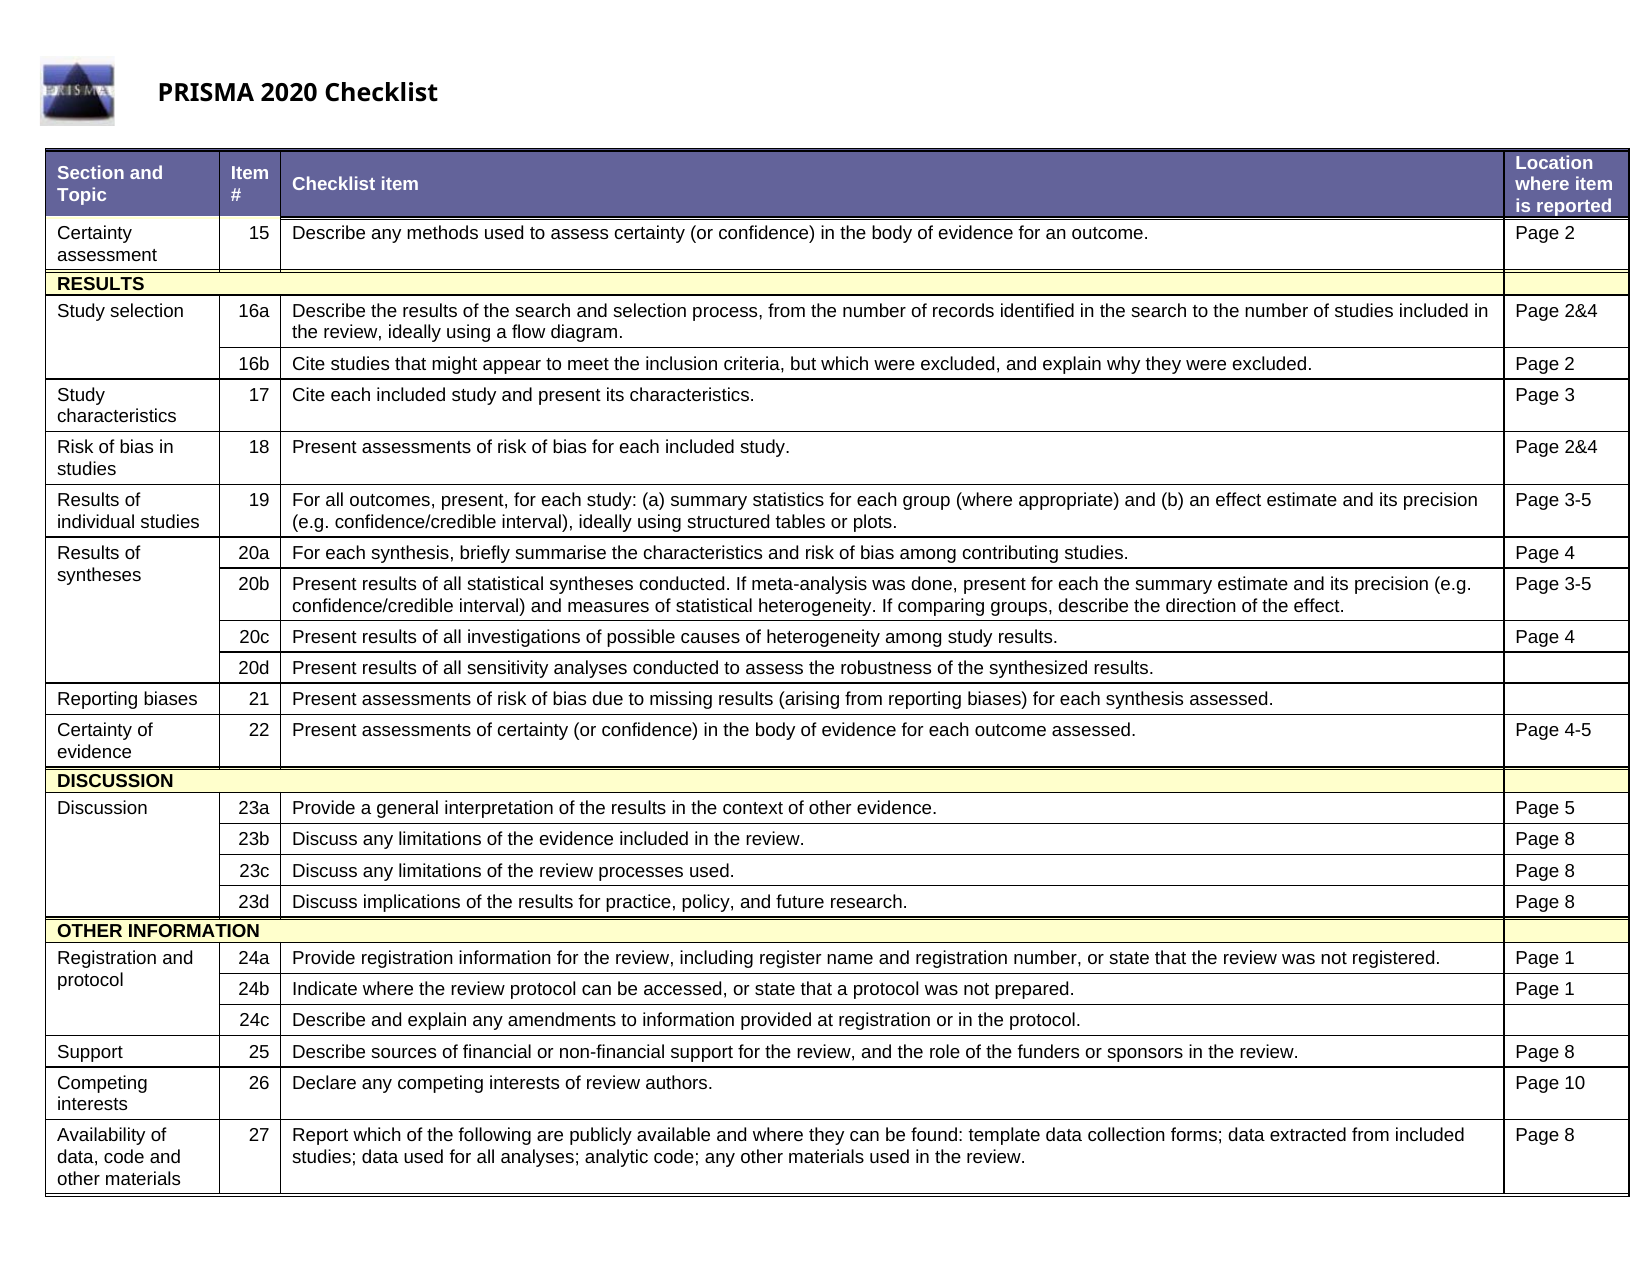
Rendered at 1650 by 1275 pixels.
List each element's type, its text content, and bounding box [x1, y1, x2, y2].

table_cell [1505, 1005, 1628, 1035]
table_cell [1505, 273, 1628, 294]
table_cell 20d [220, 653, 280, 682]
table_cell Study characteristics [46, 380, 219, 431]
table_cell 20c [220, 621, 280, 651]
table_cell 16b [220, 348, 280, 378]
table_cell Provide a general interpretation of the results in the context of other evidence. [281, 793, 1503, 823]
table_cell 20a [220, 538, 280, 567]
table_header Section and Topic [46, 152, 219, 216]
table_cell 18 [220, 432, 280, 484]
table_cell 24b [220, 974, 280, 1004]
table_cell 19 [220, 485, 280, 536]
table_cell Study selection [46, 296, 219, 378]
table_cell Page 3-5 [1505, 569, 1628, 620]
table_cell Present results of all sensitivity analyses conducted to assess the robustness of the synthesized results. [281, 653, 1503, 682]
table_cell 25 [220, 1036, 280, 1066]
table_cell Page 3-5 [1505, 485, 1628, 536]
table_cell Page 8 [1505, 824, 1628, 854]
table_cell For each synthesis, briefly summarise the characteristics and risk of bias among contributing studies. [281, 538, 1503, 567]
table_cell Support [46, 1036, 219, 1066]
table_cell Present results of all statistical syntheses conducted. If meta-analysis was done, present for each the summary estimate and its precision (e.g. confidence/credible interval) and measures of statistical heterogeneity. If comparing groups, describe the direction of the effect. [281, 569, 1503, 620]
table_cell Present assessments of risk of bias for each included study. [281, 432, 1503, 484]
table_cell [1505, 920, 1628, 942]
table_cell 16a [220, 296, 280, 347]
table_cell Page 4 [1505, 538, 1628, 567]
table_cell 26 [220, 1068, 280, 1119]
table_cell 27 [220, 1120, 280, 1193]
table_cell RESULTS [46, 273, 1503, 294]
table_cell Page 4 [1505, 621, 1628, 651]
table_cell Page 4-5 [1505, 715, 1628, 766]
table_cell 17 [220, 380, 280, 431]
table_cell Page 8 [1505, 1120, 1628, 1193]
table_cell DISCUSSION [46, 770, 1503, 792]
table_cell Reporting biases [46, 684, 219, 714]
table_cell 21 [220, 684, 280, 714]
table_header Location where item is reported [1505, 152, 1628, 216]
table_cell Discuss implications of the results for practice, policy, and future research. [281, 886, 1503, 916]
table_cell Page 2 [1505, 220, 1628, 269]
table_cell Declare any competing interests of review authors. [281, 1068, 1503, 1119]
table_header Checklist item [281, 152, 1503, 216]
table_cell Cite studies that might appear to meet the inclusion criteria, but which were excluded, and explain why they were excluded. [281, 348, 1503, 378]
table_cell Page 1 [1505, 943, 1628, 973]
table_cell Availability of data, code and other materials [46, 1120, 219, 1193]
table_cell Describe and explain any amendments to information provided at registration or in the protocol. [281, 1005, 1503, 1035]
table_cell Competing interests [46, 1068, 219, 1119]
table_header Item # [220, 152, 280, 216]
table_cell Page 3 [1505, 380, 1628, 431]
table_cell Describe sources of financial or non-financial support for the review, and the role of the funders or sponsors in the review. [281, 1036, 1503, 1066]
table_cell Page 5 [1505, 793, 1628, 823]
table_cell Page 2&4 [1505, 432, 1628, 484]
table_cell Provide registration information for the review, including register name and registration number, or state that the review was not registered. [281, 943, 1503, 973]
table_cell Certainty of evidence [46, 715, 219, 766]
table_cell Cite each included study and present its characteristics. [281, 380, 1503, 431]
table_cell Indicate where the review protocol can be accessed, or state that a protocol was not prepared. [281, 974, 1503, 1004]
table_cell 15 [220, 219, 280, 269]
table_cell [1505, 770, 1628, 792]
table_cell 24c [220, 1005, 280, 1035]
table_cell Report which of the following are publicly available and where they can be found: template data collection forms; data extracted from included studies; data used for all analyses; analytic code; any other materials used in the review. [281, 1120, 1503, 1193]
table_cell Page 8 [1505, 886, 1628, 916]
table_cell Certainty assessment [46, 219, 219, 269]
table_cell 23c [220, 855, 280, 885]
table_cell 23b [220, 824, 280, 854]
table_cell Page 10 [1505, 1068, 1628, 1119]
table_cell Discussion [46, 793, 219, 916]
table_cell Describe the results of the search and selection process, from the number of records identified in the search to the number of studies included in the review, ideally using a flow diagram. [281, 296, 1503, 347]
table_cell Page 1 [1505, 974, 1628, 1004]
table_cell [1505, 684, 1628, 714]
table_cell Registration and protocol [46, 943, 219, 1035]
picture [39, 56, 115, 126]
table_cell 23a [220, 793, 280, 823]
table_cell Present assessments of risk of bias due to missing results (arising from reporting biases) for each synthesis assessed. [281, 684, 1503, 714]
table_cell 20b [220, 569, 280, 620]
table_cell Page 8 [1505, 1036, 1628, 1066]
table_cell Page 2 [1505, 348, 1628, 378]
table_cell Discuss any limitations of the review processes used. [281, 855, 1503, 885]
table_cell 22 [220, 715, 280, 766]
table_cell Present assessments of certainty (or confidence) in the body of evidence for each outcome assessed. [281, 715, 1503, 766]
table_cell Describe any methods used to assess certainty (or confidence) in the body of evidence for an outcome. [281, 220, 1503, 269]
table_cell 23d [220, 886, 280, 916]
table_cell [1505, 653, 1628, 682]
table_cell 24a [220, 943, 280, 973]
table_cell Discuss any limitations of the evidence included in the review. [281, 824, 1503, 854]
table_cell Results of syntheses [46, 538, 219, 682]
table_cell Present results of all investigations of possible causes of heterogeneity among study results. [281, 621, 1503, 651]
table_cell Page 8 [1505, 855, 1628, 885]
table_cell Results of individual studies [46, 485, 219, 536]
table_cell Risk of bias in studies [46, 432, 219, 484]
table_cell Page 2&4 [1505, 296, 1628, 347]
table_cell For all outcomes, present, for each study: (a) summary statistics for each group (where appropriate) and (b) an effect estimate and its precision (e.g. confidence/credible interval), ideally using structured tables or plots. [281, 485, 1503, 536]
table_cell OTHER INFORMATION [46, 920, 1503, 942]
